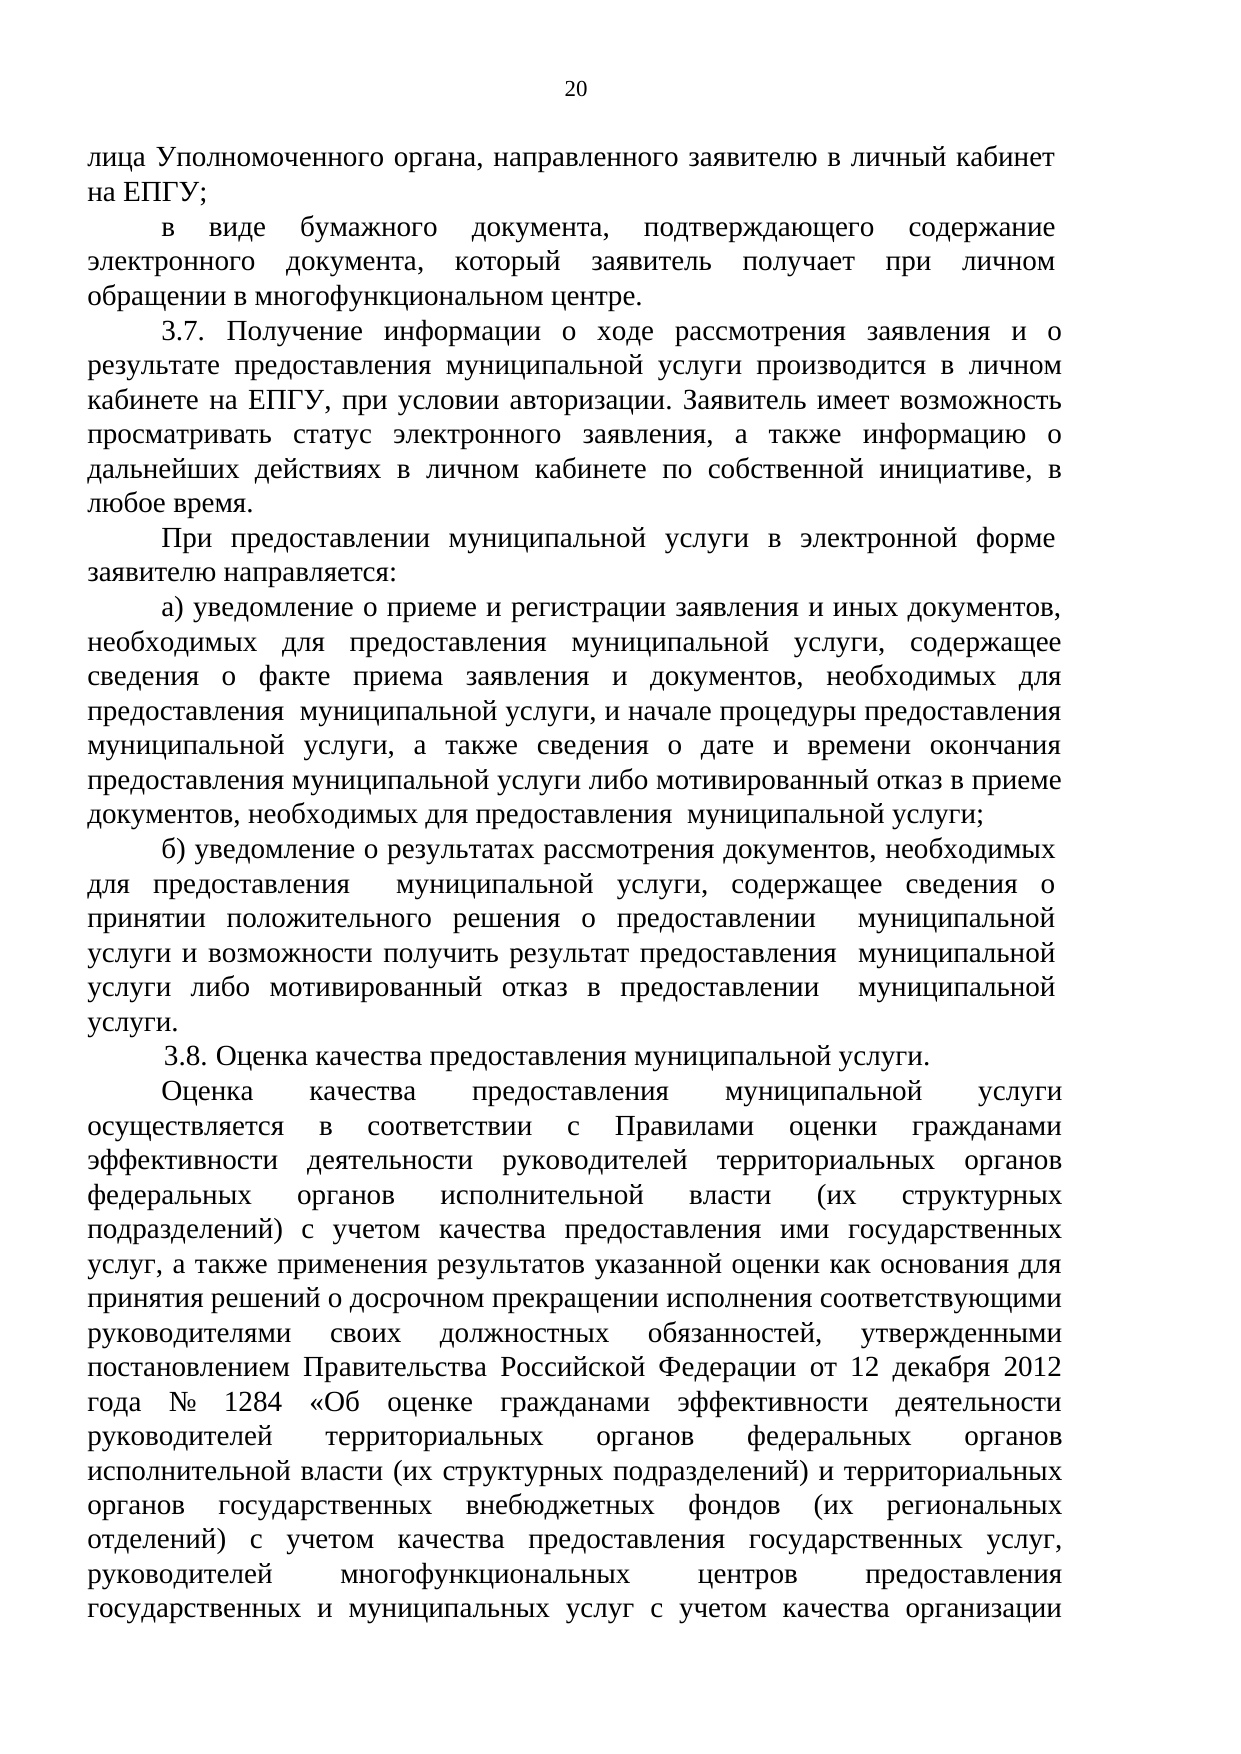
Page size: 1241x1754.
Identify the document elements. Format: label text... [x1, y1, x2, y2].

text 3.7. Получение информации о ходе рассмотрения заявления и о результате предоставления муниципальной услуги производится в личном кабинете на ЕПГУ, при условии авторизации. Заявитель имеет возможность просматривать статус электронного заявления, а также информацию о дальнейших действиях в личном кабинете по собственной инициативе, в любое время. [87, 313, 1063, 519]
text а) уведомление о приеме и регистрации заявления и иных документов, необходимых для предоставления муниципальной услуги, содержащее сведения о факте приема заявления и документов, необходимых для предоставления муниципальной услуги, и начале процедуры предоставления муниципальной услуги, а также сведения о дате и времени окончания предоставления муниципальной услуги либо мотивированный отказ в приеме документов, необходимых для предоставления муниципальной услуги; [87, 589, 1063, 830]
text б) уведомление о результатах рассмотрения документов, необходимых для предоставления муниципальной услуги, содержащее сведения о принятии положительного решения о предоставлении муниципальной услуги и возможности получить результат предоставления муниципальной услуги либо мотивированный отказ в предоставлении муниципальной услуги. [87, 831, 1056, 1037]
text в виде бумажного документа, подтверждающего содержание электронного документа, который заявитель получает при личном обращении в многофункциональном центре. [87, 209, 1056, 311]
text При предоставлении муниципальной услуги в электронной форме заявителю направляется: [87, 520, 1056, 588]
text 3.8. Оценка качества предоставления муниципальной услуги. [164, 1038, 1056, 1072]
